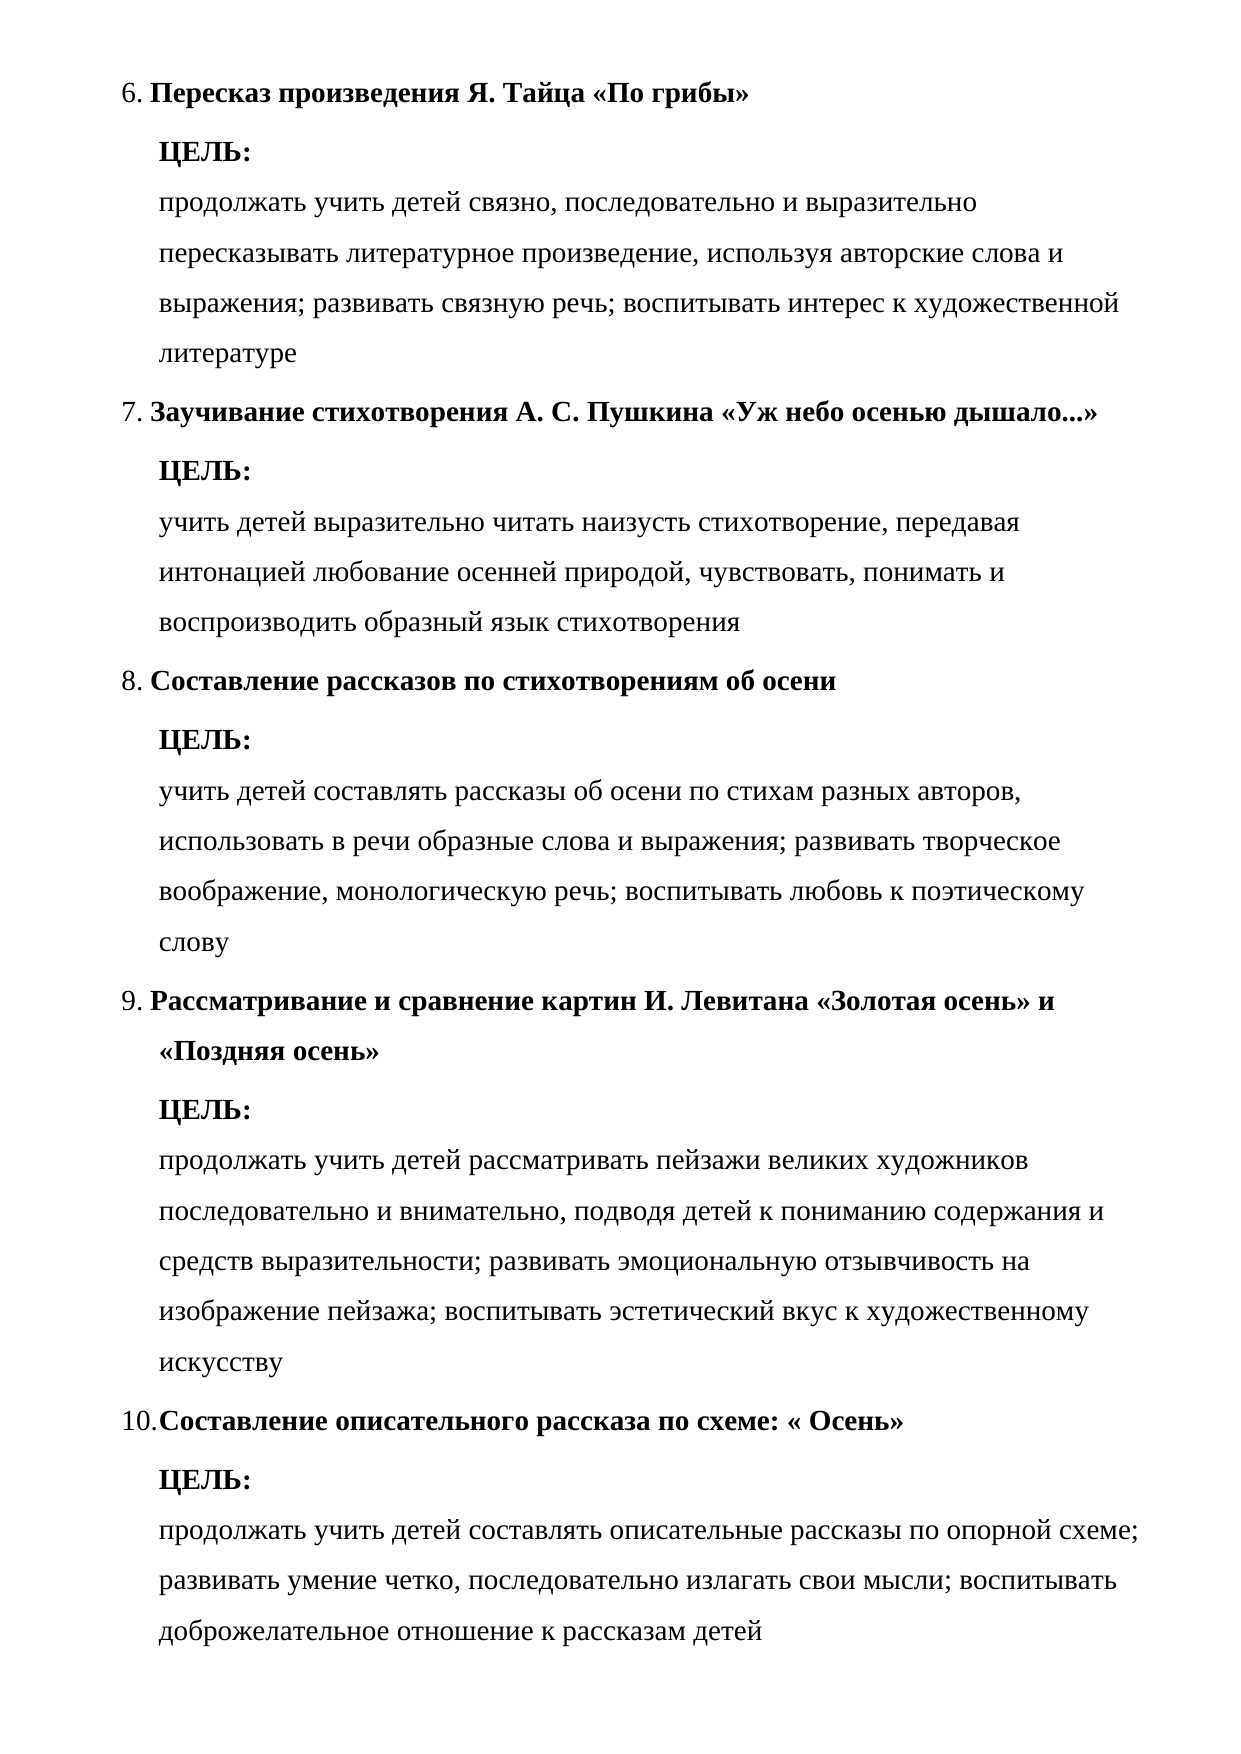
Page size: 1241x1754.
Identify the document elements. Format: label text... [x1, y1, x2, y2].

list Составление рассказов по стихотворениям об осени [121, 663, 1156, 697]
text ЦЕЛЬ: продолжать учить детей составлять описательные рассказы по опорной схеме; развивать умение четко, последовательно излагать свои мысли; воспитывать доброжелательное отношение к рассказам детей [159, 1462, 1156, 1646]
text ЦЕЛЬ: продолжать учить детей рассматривать пейзажи великих художников последовательно и внимательно, подводя детей к пониманию содержания и средств выразительности; развивать эмоциональную отзывчивость на изображение пейзажа; воспитывать эстетический вкус к художественному искусству [159, 1092, 1156, 1377]
text ЦЕЛЬ: продолжать учить детей связно, последовательно и выразительно пересказывать литературное произведение, используя авторские слова и выражения; развивать связную речь; воспитывать интерес к художественной литературе [159, 134, 1156, 369]
text ЦЕЛЬ: учить детей составлять рассказы об осени по стихам разных авторов, использовать в речи образные слова и выражения; развивать творческое воображение, монологическую речь; воспитывать любовь к поэтическому слову [159, 722, 1156, 957]
list Составление описательного рассказа по схеме: « Осень» [121, 1403, 1156, 1436]
list Рассматривание и сравнение картин И. Левитана «Золотая осень» и «Поздняя осень» [121, 983, 1156, 1067]
text ЦЕЛЬ: учить детей выразительно читать наизусть стихотворение, передавая интонацией любование осенней природой, чувствовать, понимать и воспроизводить образный язык стихотворения [159, 453, 1156, 638]
list Пересказ произведения Я. Тайца «По грибы» [121, 75, 1156, 108]
list Заучивание стихотворения А. С. Пушкина «Уж небо осенью дышало...» [121, 394, 1156, 428]
